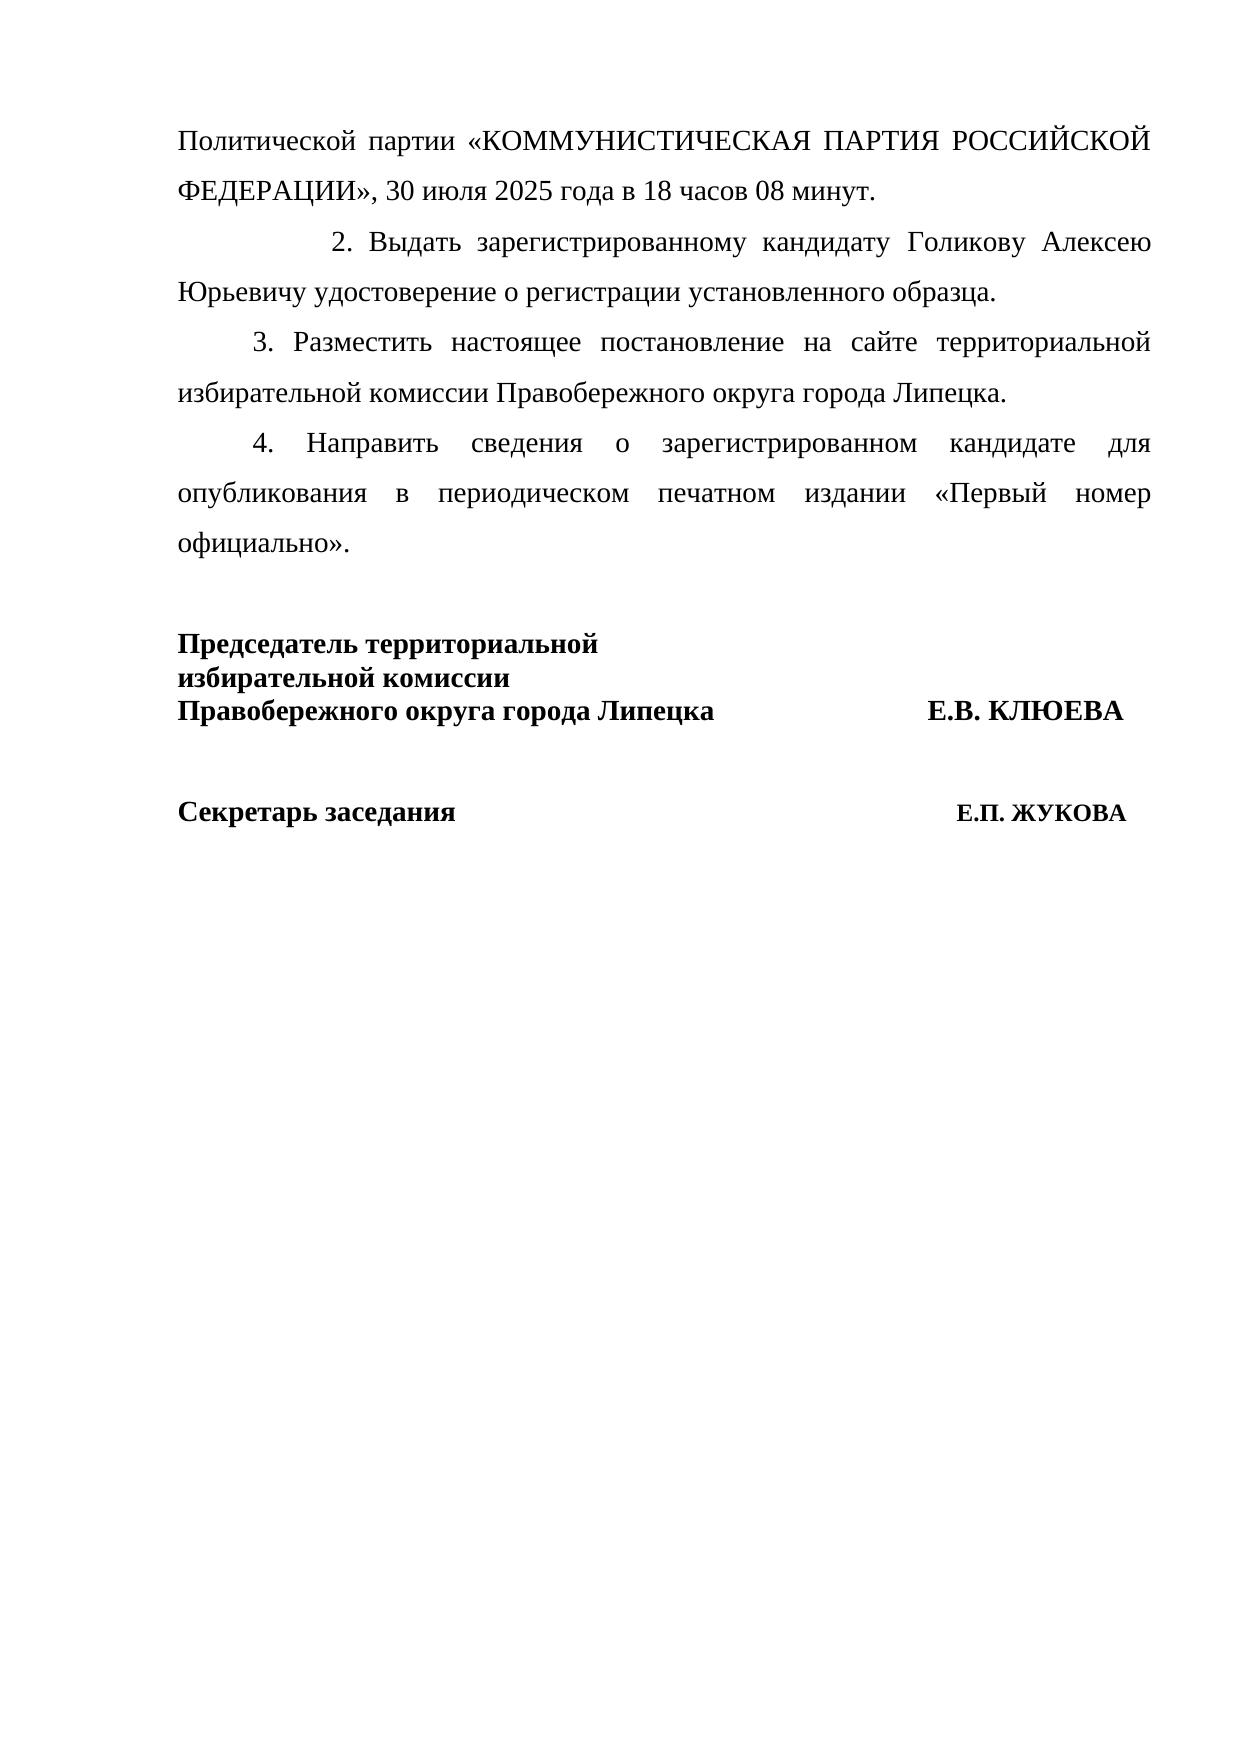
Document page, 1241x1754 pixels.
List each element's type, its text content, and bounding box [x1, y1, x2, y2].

text 4. Направить сведения о зарегистрированном кандидате для опубликования в периодическом печатном издании «Первый номер официально». [177, 425, 1152, 559]
text 2. Выдать зарегистрированному кандидату Голикову Алексею Юрьевичу удостоверение о регистрации установленного образца. [177, 224, 1152, 308]
text Секретарь заседания Е.П. ЖУКОВА [177, 794, 1152, 827]
text избирательной комиссии [177, 660, 1152, 693]
text Правобережного округа города Липецка Е.В. КЛЮЕВА [177, 693, 1152, 727]
text Председатель территориальной [177, 626, 1152, 660]
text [177, 123, 1152, 207]
text 3. Разместить настоящее постановление на сайте территориальной избирательной комиссии Правобережного округа города Липецка. [177, 324, 1152, 408]
